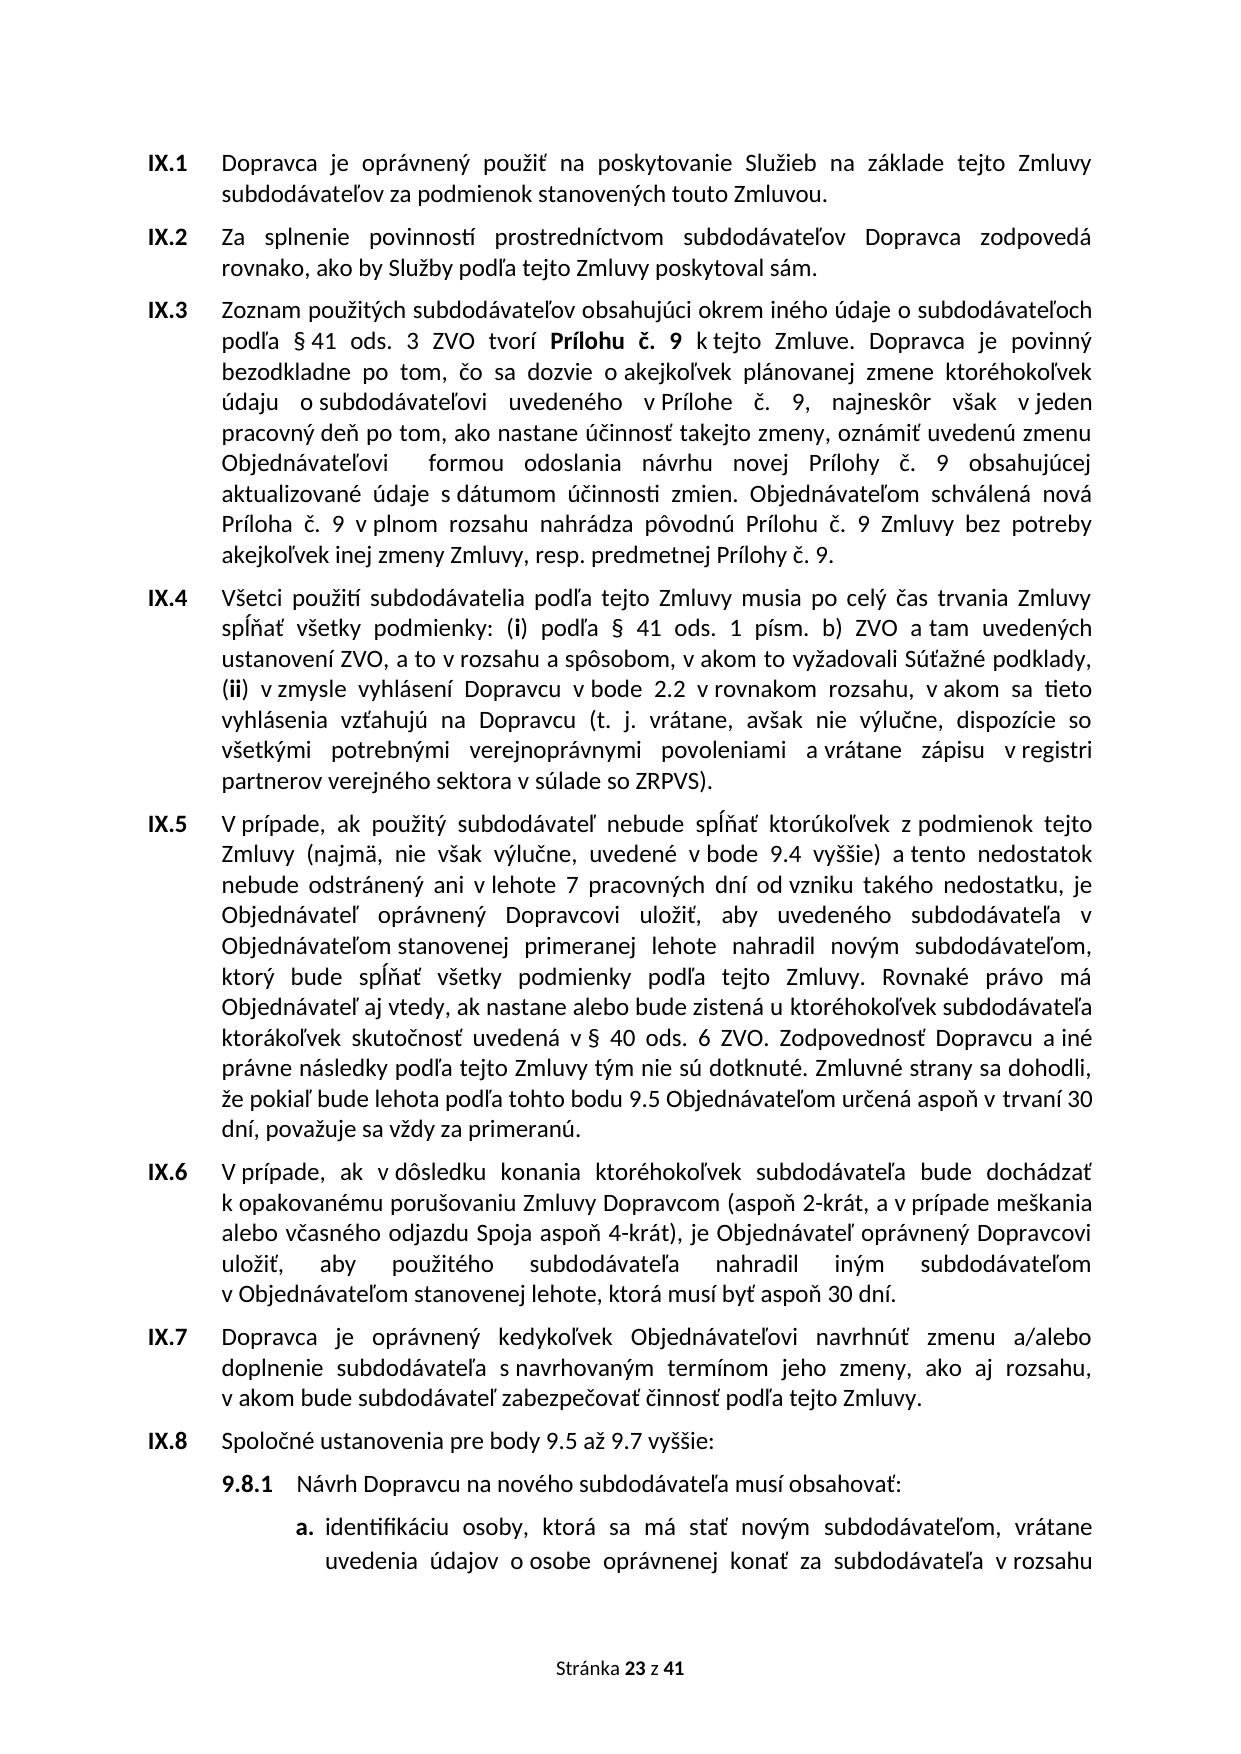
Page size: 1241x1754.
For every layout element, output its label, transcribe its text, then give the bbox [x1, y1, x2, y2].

list Dopravca je oprávnený kedykoľvek Objednávateľovi navrhnúť zmenu a/alebo doplnenie subdodávateľa s navrhovaným termínom jeho zmeny, ako aj rozsahu, v akom bude subdodávateľ zabezpečovať činnosť podľa tejto Zmluvy. [148, 1321, 1093, 1413]
list V prípade, ak v dôsledku konania ktoréhokoľvek subdodávateľa bude dochádzať k opakovanému porušovaniu Zmluvy Dopravcom (aspoň 2-krát, a v prípade meškania alebo včasného odjazdu Spoja aspoň 4-krát), je Objednávateľ oprávnený Dopravcovi uložiť, aby použitého subdodávateľa nahradil iným subdodávateľom v Objednávateľom stanovenej lehote, ktorá musí byť aspoň 30 dní. [148, 1156, 1093, 1309]
list Zoznam použitých subdodávateľov obsahujúci okrem iného údaje o subdodávateľoch podľa § 41 ods. 3 ZVO tvorí Prílohu č. 9 k tejto Zmluve. Dopravca je povinný bezodkladne po tom, čo sa dozvie o akejkoľvek plánovanej zmene ktoréhokoľvek údaju o subdodávateľovi uvedeného v Prílohe č. 9, najneskôr však v jeden pracovný deň po tom, ako nastane účinnosť takejto zmeny, oznámiť uvedenú zmenu Objednávateľovi formou odoslania návrhu novej Prílohy č. 9 obsahujúcej aktualizované údaje s dátumom účinnosti zmien. Objednávateľom schválená nová Príloha č. 9 v plnom rozsahu nahrádza pôvodnú Prílohu č. 9 Zmluvy bez potreby akejkoľvek inej zmeny Zmluvy, resp. predmetnej Prílohy č. 9. [148, 295, 1093, 569]
list Návrh Dopravcu na nového subdodávateľa musí obsahovať: [221, 1468, 1093, 1499]
list Spoločné ustanovenia pre body 9.5 až 9.7 vyššie: [148, 1425, 1093, 1456]
list Dopravca je oprávnený použiť na poskytovanie Služieb na základe tejto Zmluvy subdodávateľov za podmienok stanovených touto Zmluvou. [148, 148, 1093, 209]
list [295, 1511, 1093, 1576]
list Za splnenie povinností prostredníctvom subdodávateľov Dopravca zodpovedá rovnako, ako by Služby podľa tejto Zmluvy poskytoval sám. [148, 221, 1093, 282]
list V prípade, ak použitý subdodávateľ nebude spĺňať ktorúkoľvek z podmienok tejto Zmluvy (najmä, nie však výlučne, uvedené v bode 9.4 vyššie) a tento nedostatok nebude odstránený ani v lehote 7 pracovných dní od vzniku takého nedostatku, je Objednávateľ oprávnený Dopravcovi uložiť, aby uvedeného subdodávateľa v Objednávateľom stanovenej primeranej lehote nahradil novým subdodávateľom, ktorý bude spĺňať všetky podmienky podľa tejto Zmluvy. Rovnaké právo má Objednávateľ aj vtedy, ak nastane alebo bude zistená u ktoréhokoľvek subdodávateľa ktorákoľvek skutočnosť uvedená v § 40 ods. 6 ZVO. Zodpovednosť Dopravcu a iné právne následky podľa tejto Zmluvy tým nie sú dotknuté. Zmluvné strany sa dohodli, že pokiaľ bude lehota podľa tohto bodu 9.5 Objednávateľom určená aspoň v trvaní 30 dní, považuje sa vždy za primeranú. [148, 808, 1093, 1144]
list Všetci použití subdodávatelia podľa tejto Zmluvy musia po celý čas trvania Zmluvy spĺňať všetky podmienky: (i) podľa § 41 ods. 1 písm. b) ZVO a tam uvedených ustanovení ZVO, a to v rozsahu a spôsobom, v akom to vyžadovali Súťažné podklady, (ii) v zmysle vyhlásení Dopravcu v bode 2.2 v rovnakom rozsahu, v akom sa tieto vyhlásenia vzťahujú na Dopravcu (t. j. vrátane, avšak nie výlučne, dispozície so všetkými potrebnými verejnoprávnymi povoleniami a vrátane zápisu v registri partnerov verejného sektora v súlade so ZRPVS). [148, 582, 1093, 796]
